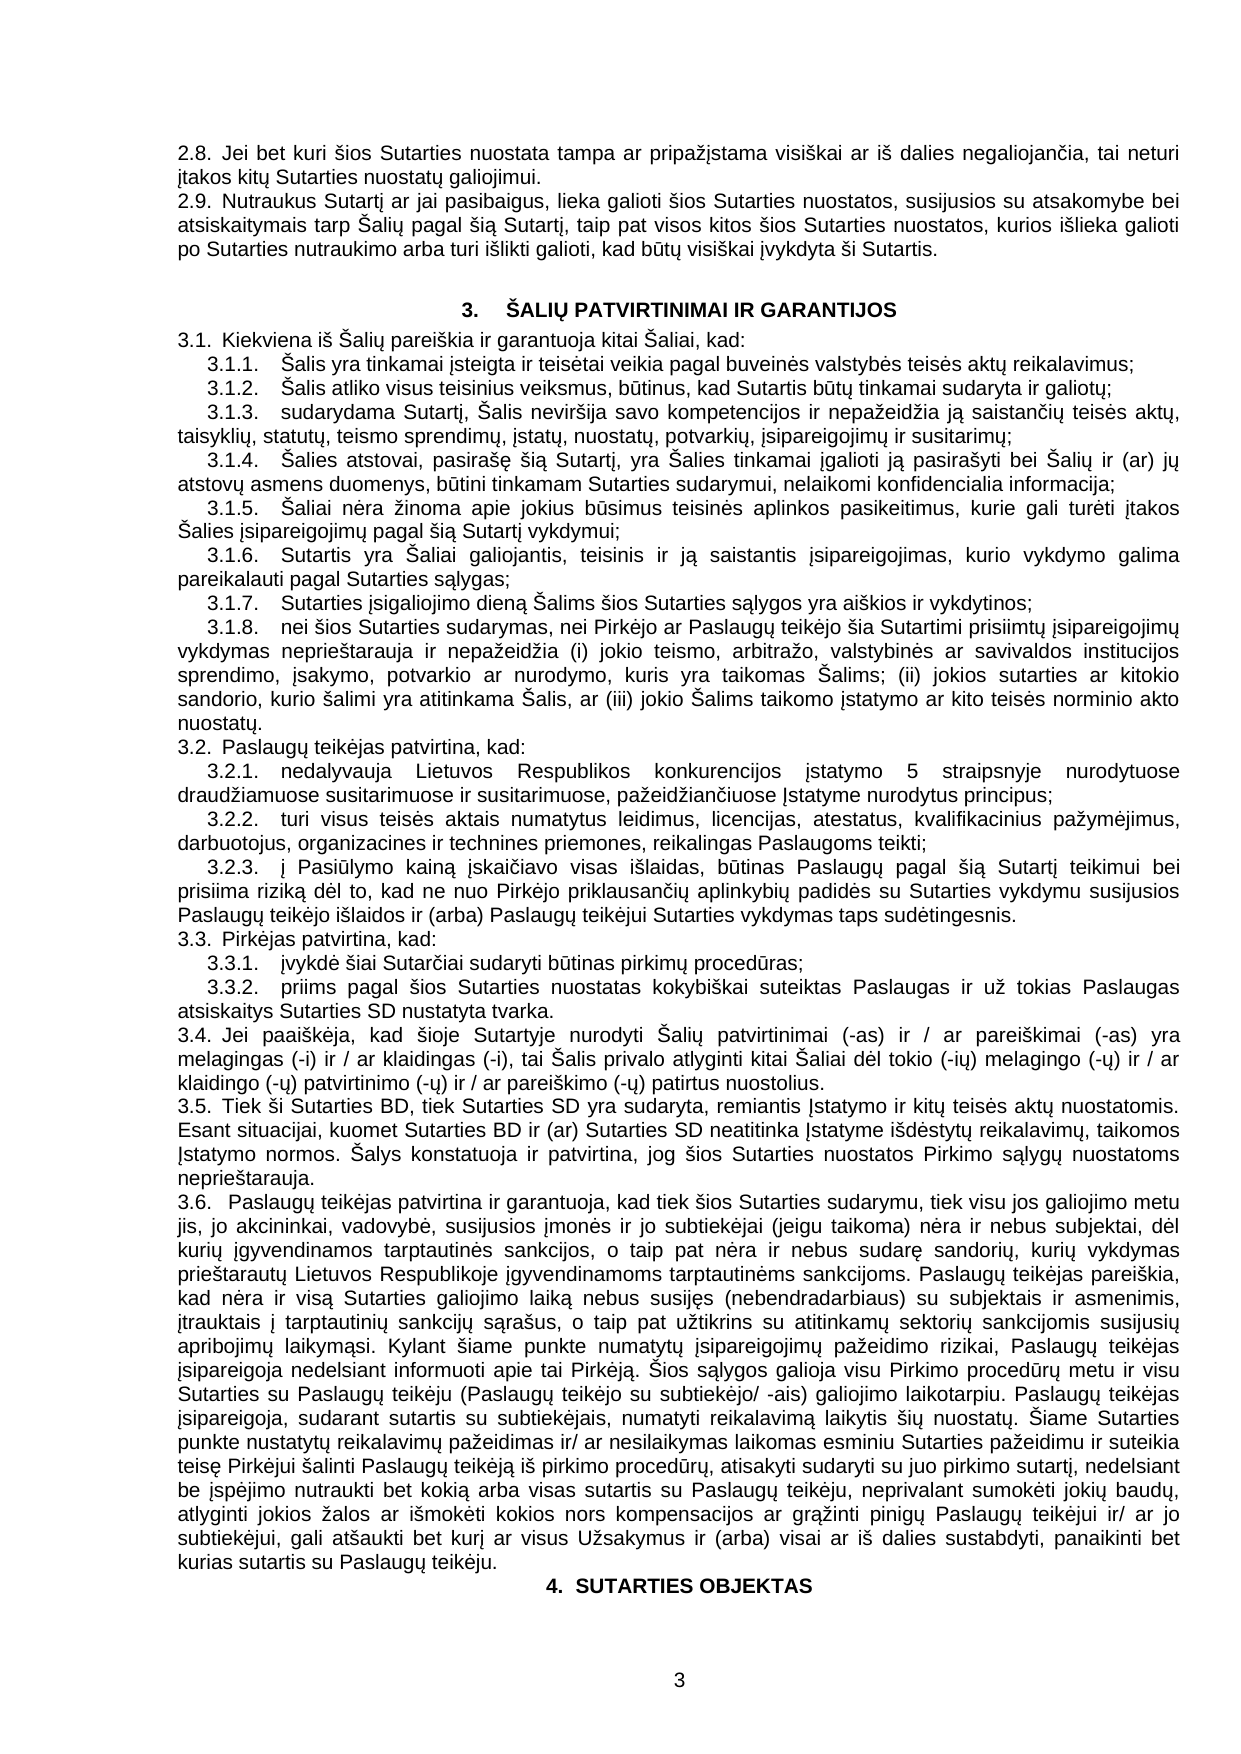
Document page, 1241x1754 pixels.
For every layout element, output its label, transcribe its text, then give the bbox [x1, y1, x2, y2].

list Šaliai nėra žinoma apie jokius būsimus teisinės aplinkos pasikeitimus, kurie gali turėti įtakos Šalies įsipareigojimų pagal šią Sutartį vykdymui; [177, 495, 1181, 543]
list Jei paaiškėja, kad šioje Sutartyje nurodyti Šalių patvirtinimai (-as) ir / ar pareiškimai (-as) yra melagingas (-i) ir / ar klaidingas (-i), tai Šalis privalo atlyginti kitai Šaliai dėl tokio (-ių) melagingo (-ų) ir / ar klaidingo (-ų) patvirtinimo (-ų) ir / ar pareiškimo (-ų) patirtus nuostolius. [177, 1022, 1181, 1094]
list Šalis yra tinkamai įsteigta ir teisėtai veikia pagal buveinės valstybės teisės aktų reikalavimus; [177, 352, 1181, 376]
list SUTARTIES OBJEKTAS [177, 1573, 1181, 1597]
list į Pasiūlymo kainą įskaičiavo visas išlaidas, būtinas Paslaugų pagal šią Sutartį teikimui bei prisiima riziką dėl to, kad ne nuo Pirkėjo priklausančių aplinkybių padidės su Sutarties vykdymu susijusios Paslaugų teikėjo išlaidos ir (arba) Paslaugų teikėjui Sutarties vykdymas taps sudėtingesnis. [177, 855, 1181, 927]
list Sutarties įsigaliojimo dieną Šalims šios Sutarties sąlygos yra aiškios ir vykdytinos; [177, 591, 1181, 615]
list įvykdė šiai Sutarčiai sudaryti būtinas pirkimų procedūras; [177, 951, 1181, 974]
list turi visus teisės aktais numatytus leidimus, licencijas, atestatus, kvalifikacinius pažymėjimus, darbuotojus, organizacines ir technines priemones, reikalingas Paslaugoms teikti; [177, 807, 1181, 855]
list Pirkėjas patvirtina, kad: [177, 927, 1181, 951]
list sudarydama Sutartį, Šalis neviršija savo kompetencijos ir nepažeidžia ją saistančių teisės aktų, taisyklių, statutų, teismo sprendimų, įstatų, nuostatų, potvarkių, įsipareigojimų ir susitarimų; [177, 399, 1181, 447]
list Kiekviena iš Šalių pareiškia ir garantuoja kitai Šaliai, kad: [177, 328, 1181, 352]
list Jei bet kuri šios Sutarties nuostata tampa ar pripažįstama visiškai ar iš dalies negaliojančia, tai neturi įtakos kitų Sutarties nuostatų galiojimui. [177, 141, 1181, 189]
list Sutartis yra Šaliai galiojantis, teisinis ir ją saistantis įsipareigojimas, kurio vykdymo galima pareikalauti pagal Sutarties sąlygas; [177, 543, 1181, 591]
list Tiek ši Sutarties BD, tiek Sutarties SD yra sudaryta, remiantis Įstatymo ir kitų teisės aktų nuostatomis. Esant situacijai, kuomet Sutarties BD ir (ar) Sutarties SD neatitinka Įstatyme išdėstytų reikalavimų, taikomos Įstatymo normos. Šalys konstatuoja ir patvirtina, jog šios Sutarties nuostatos Pirkimo sąlygų nuostatoms neprieštarauja. [177, 1094, 1181, 1190]
list ŠALIŲ PATVIRTINIMAI IR GARANTIJOS [177, 297, 1181, 321]
list Paslaugų teikėjas patvirtina ir garantuoja, kad tiek šios Sutarties sudarymu, tiek visu jos galiojimo metu jis, jo akcininkai, vadovybė, susijusios įmonės ir jo subtiekėjai (jeigu taikoma) nėra ir nebus subjektai, dėl kurių įgyvendinamos tarptautinės sankcijos, o taip pat nėra ir nebus sudarę sandorių, kurių vykdymas prieštarautų Lietuvos Respublikoje įgyvendinamoms tarptautinėms sankcijoms. Paslaugų teikėjas pareiškia, kad nėra ir visą Sutarties galiojimo laiką nebus susijęs (nebendradarbiaus) su subjektais ir asmenimis, įtrauktais į tarptautinių sankcijų sąrašus, o taip pat užtikrins su atitinkamų sektorių sankcijomis susijusių apribojimų laikymąsi. Kylant šiame punkte numatytų įsipareigojimų pažeidimo rizikai, Paslaugų teikėjas įsipareigoja nedelsiant informuoti apie tai Pirkėją. Šios sąlygos galioja visu Pirkimo procedūrų metu ir visu Sutarties su Paslaugų teikėju (Paslaugų teikėjo su subtiekėjo/ -ais) galiojimo laikotarpiu. Paslaugų teikėjas įsipareigoja, sudarant sutartis su subtiekėjais, numatyti reikalavimą laikytis šių nuostatų. Šiame Sutarties punkte nustatytų reikalavimų pažeidimas ir/ ar nesilaikymas laikomas esminiu Sutarties pažeidimu ir suteikia teisę Pirkėjui šalinti Paslaugų teikėją iš pirkimo procedūrų, atisakyti sudaryti su juo pirkimo sutartį, nedelsiant be įspėjimo nutraukti bet kokią arba visas sutartis su Paslaugų teikėju, neprivalant sumokėti jokių baudų, atlyginti jokios žalos ar išmokėti kokios nors kompensacijos ar grąžinti pinigų Paslaugų teikėjui ir/ ar jo subtiekėjui, gali atšaukti bet kurį ar visus Užsakymus ir (arba) visai ar iš dalies sustabdyti, panaikinti bet kurias sutartis su Paslaugų teikėju. [177, 1190, 1181, 1573]
list priims pagal šios Sutarties nuostatas kokybiškai suteiktas Paslaugas ir už tokias Paslaugas atsiskaitys Sutarties SD nustatyta tvarka. [177, 974, 1181, 1022]
list Šalies atstovai, pasirašę šią Sutartį, yra Šalies tinkamai įgalioti ją pasirašyti bei Šalių ir (ar) jų atstovų asmens duomenys, būtini tinkamam Sutarties sudarymui, nelaikomi konfidencialia informacija; [177, 447, 1181, 495]
list Šalis atliko visus teisinius veiksmus, būtinus, kad Sutartis būtų tinkamai sudaryta ir galiotų; [177, 376, 1181, 399]
list Paslaugų teikėjas patvirtina, kad: [177, 735, 1181, 759]
list Nutraukus Sutartį ar jai pasibaigus, lieka galioti šios Sutarties nuostatos, susijusios su atsakomybe bei atsiskaitymais tarp Šalių pagal šią Sutartį, taip pat visos kitos šios Sutarties nuostatos, kurios išlieka galioti po Sutarties nutraukimo arba turi išlikti galioti, kad būtų visiškai įvykdyta ši Sutartis. [177, 189, 1181, 261]
list nei šios Sutarties sudarymas, nei Pirkėjo ar Paslaugų teikėjo šia Sutartimi prisiimtų įsipareigojimų vykdymas neprieštarauja ir nepažeidžia (i) jokio teismo, arbitražo, valstybinės ar savivaldos institucijos sprendimo, įsakymo, potvarkio ar nurodymo, kuris yra taikomas Šalims; (ii) jokios sutarties ar kitokio sandorio, kurio šalimi yra atitinkama Šalis, ar (iii) jokio Šalims taikomo įstatymo ar kito teisės norminio akto nuostatų. [177, 615, 1181, 735]
list nedalyvauja Lietuvos Respublikos konkurencijos įstatymo 5 straipsnyje nurodytuose draudžiamuose susitarimuose ir susitarimuose, pažeidžiančiuose Įstatyme nurodytus principus; [177, 759, 1181, 807]
